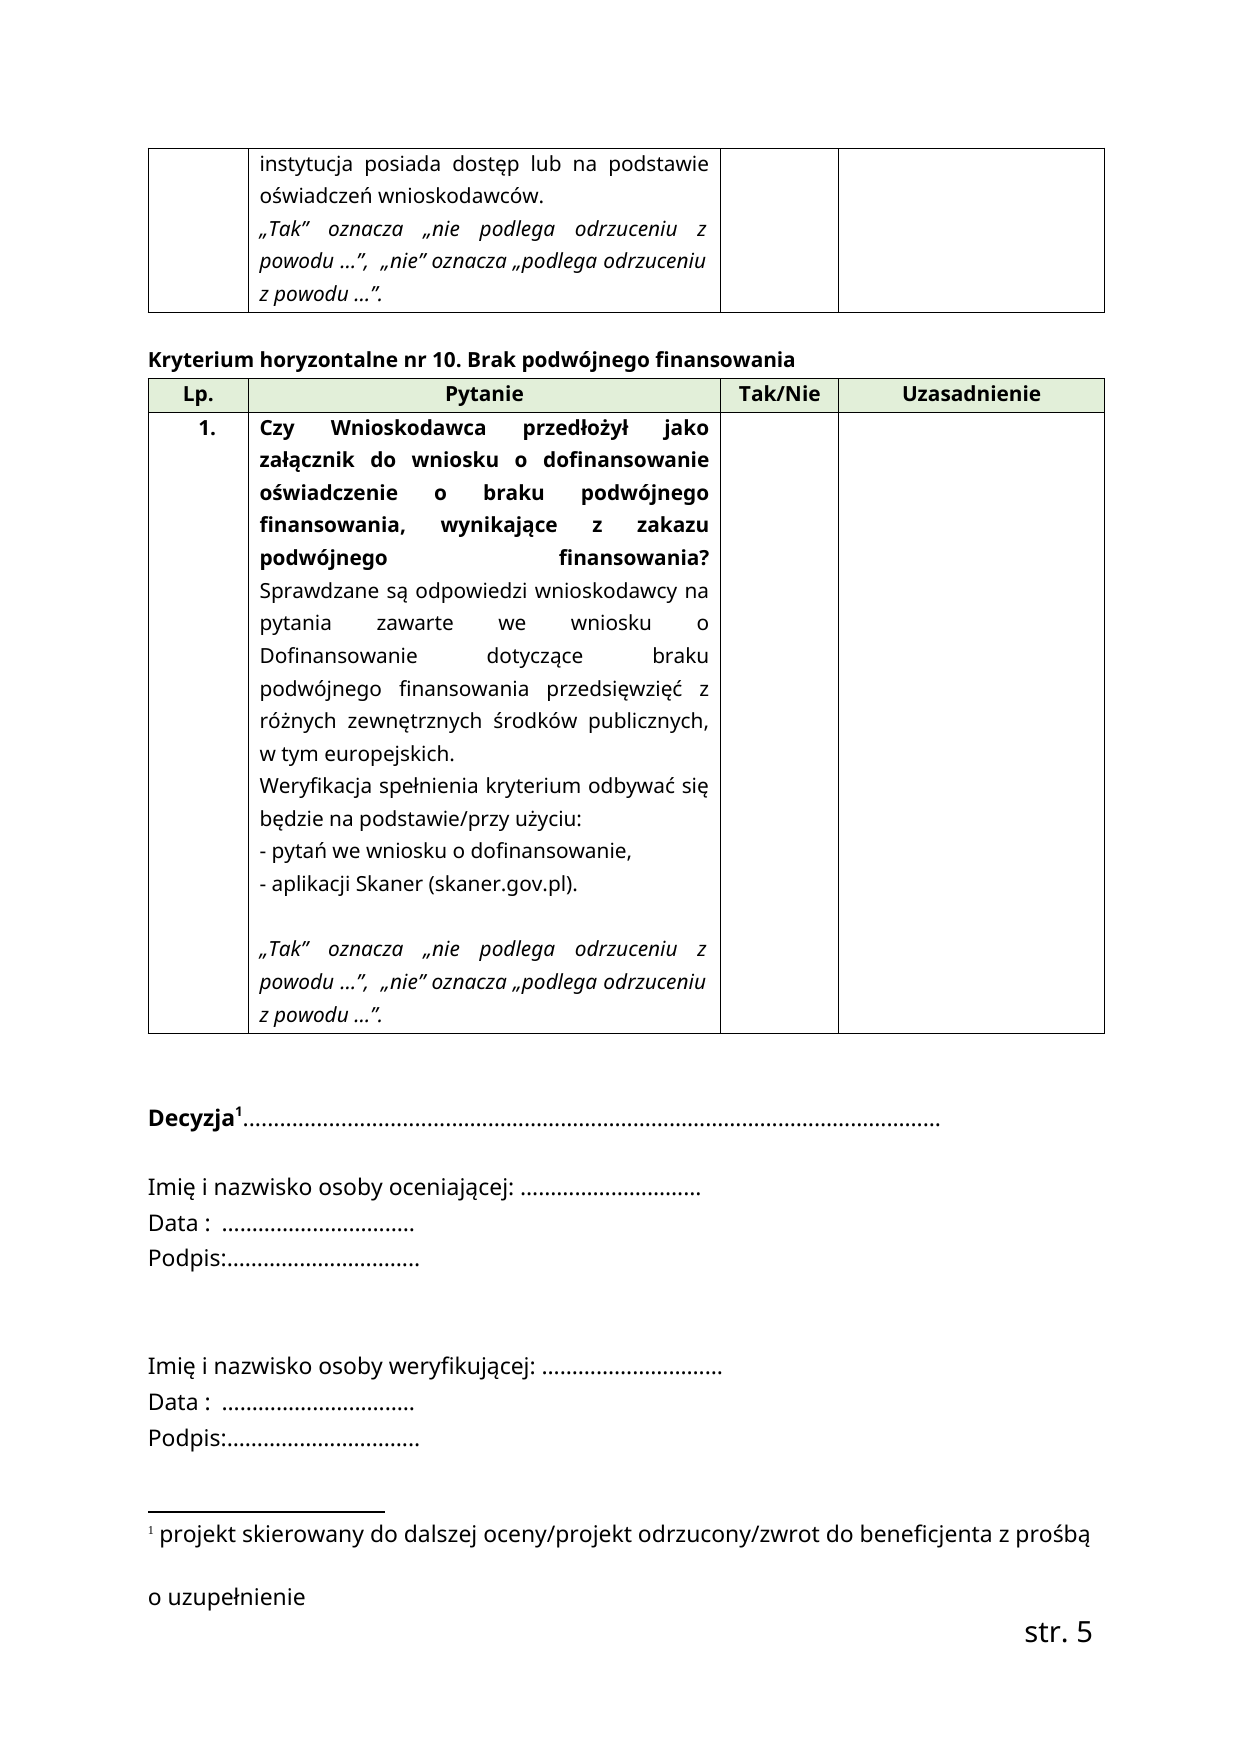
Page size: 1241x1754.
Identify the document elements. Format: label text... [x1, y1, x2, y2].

table_cell [839, 413, 1104, 1032]
text Data : ………………………….. [148, 1206, 1093, 1238]
text Podpis:………………………….. [148, 1422, 1093, 1453]
table_cell 1. [149, 149, 248, 312]
text Kryterium horyzontalne nr 10. Brak podwójnego finansowania [148, 345, 1093, 374]
table_cell [149, 413, 248, 1032]
text Imię i nazwisko osoby weryfikującej: ………………………… [148, 1350, 1093, 1381]
text Decyzja..................................……………………………………………………………………… [148, 1102, 1093, 1166]
text Imię i nazwisko osoby oceniającej: ………………………… [148, 1171, 1093, 1202]
table_header Uzasadnienie [839, 379, 1104, 412]
text Podpis:………………………….. [148, 1242, 1093, 1274]
table_cell [721, 149, 838, 312]
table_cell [249, 149, 720, 312]
table_header Lp. [149, 379, 248, 412]
text Data : ………………………….. [148, 1386, 1093, 1417]
table_cell [839, 149, 1104, 312]
table_cell Czy Wnioskodawca przedłożył jako załącznik do wniosku o dofinansowanie oświadczenie o braku podwójnego finansowania, wynikające z zakazu podwójnego finansowania? Sprawdzane są odpowiedzi wnioskodawcy na pytania zawarte we wniosku o Dofinansowanie dotyczące braku podwójnego finansowania przedsięwzięć z różnych zewnętrznych środków publicznych, w tym europejskich. Weryfikacja spełnienia kryterium odbywać się będzie na podstawie/przy użyciu: - pytań we wniosku o dofinansowanie, - aplikacji Skaner (skaner.gov.pl). „Tak” oznacza „nie podlega odrzuceniu z powodu …”, „nie” oznacza „podlega odrzuceniu z powodu …”. [249, 413, 720, 1032]
table_cell [721, 413, 838, 1032]
table_header Pytanie [249, 379, 720, 412]
table_header Tak/Nie [721, 379, 838, 412]
